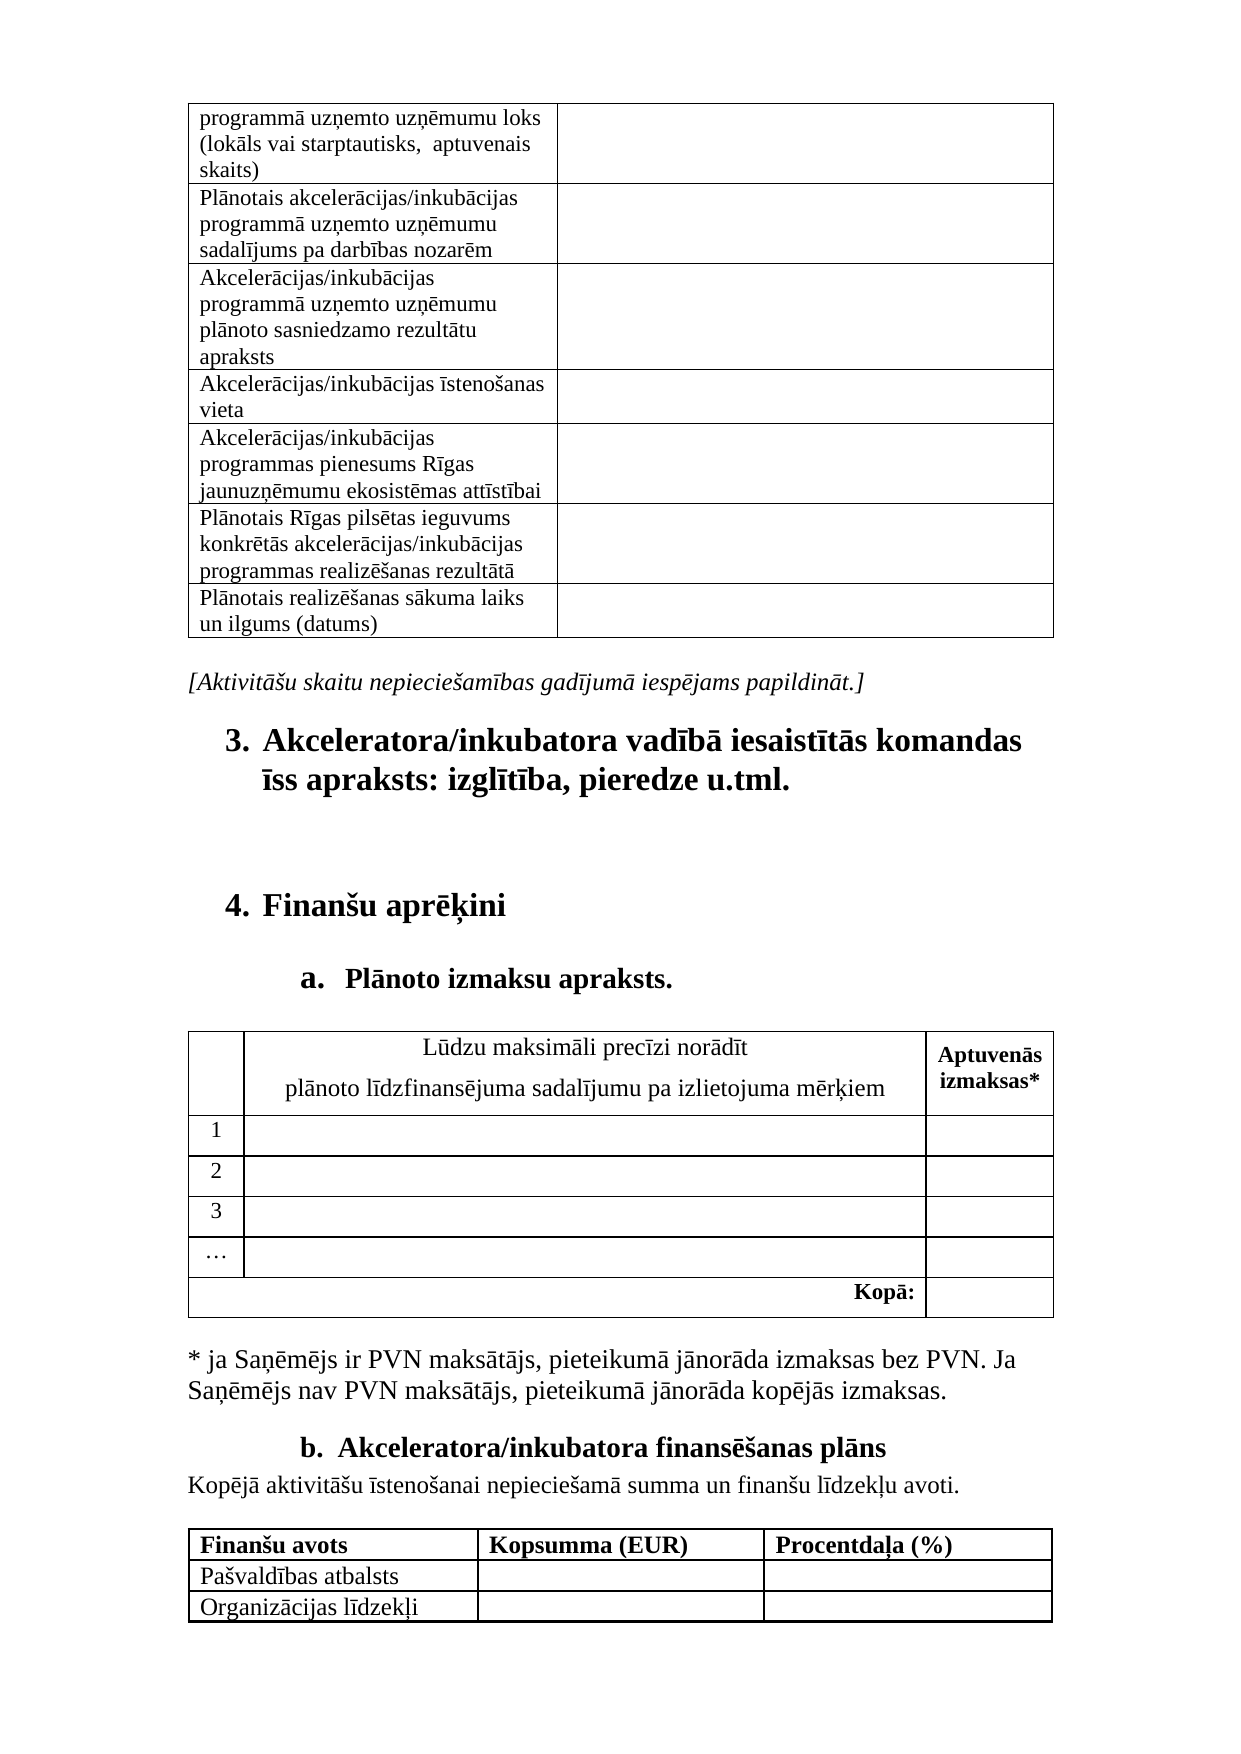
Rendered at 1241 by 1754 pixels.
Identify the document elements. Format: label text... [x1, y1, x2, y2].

table_cell [927, 1197, 1053, 1236]
table_cell 2 [189, 1157, 243, 1196]
table_header Procentdaļa (%) [765, 1530, 1051, 1559]
table_cell Kopā: [189, 1278, 925, 1317]
table_cell [245, 1197, 925, 1236]
table_cell Plānotais akcelerācijas/inkubācijas programmā uzņemto uzņēmumu sadalījums pa darbības nozarēm [189, 184, 557, 263]
table_cell [558, 264, 1053, 369]
table_cell [558, 424, 1053, 503]
table_cell Plānotais Rīgas pilsētas ieguvums konkrētās akcelerācijas/inkubācijas programmas realizēšanas rezultātā [189, 504, 557, 583]
text [Aktivitāšu skaitu nepieciešamības gadījumā iespējams papildināt.] [187, 667, 1053, 695]
table_cell [927, 1157, 1053, 1196]
table_cell 3 [189, 1197, 243, 1236]
table_cell Pašvaldības atbalsts [190, 1561, 477, 1589]
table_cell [189, 104, 557, 183]
table_cell [245, 1157, 925, 1196]
table_cell [558, 504, 1053, 583]
table_header [189, 1032, 243, 1115]
list Akceleratora/inkubatora finansēšanas plāns [300, 1431, 1053, 1464]
table_cell … [189, 1238, 243, 1276]
table_cell [558, 370, 1053, 423]
table_cell [245, 1238, 925, 1276]
table_header Finanšu avots [190, 1530, 477, 1559]
table_cell Plānotais realizēšanas sākuma laiks un ilgums (datums) [189, 584, 557, 637]
table_header Aptuvenās izmaksas* [927, 1032, 1053, 1115]
table_cell [927, 1278, 1053, 1317]
table_cell [927, 1116, 1053, 1155]
text * ja Saņēmējs ir PVN maksātājs, pieteikumā jānorāda izmaksas bez PVN. Ja Saņēmējs nav PVN maksātājs, pieteikumā jānorāda kopējās izmaksas. [187, 1343, 1053, 1406]
table_cell Akcelerācijas/inkubācijas programmā uzņemto uzņēmumu plānoto sasniedzamo rezultātu apraksts [189, 264, 557, 369]
list Finanšu aprēķini [225, 885, 1053, 924]
table_header Kopsumma (EUR) [479, 1530, 763, 1559]
table_header Lūdzu maksimāli precīzi norādīt plānoto līdzfinansējuma sadalījumu pa izlietojuma mērķiem [245, 1032, 925, 1115]
table_cell [479, 1592, 763, 1620]
table_cell Akcelerācijas/inkubācijas īstenošanas vieta [189, 370, 557, 423]
table_cell [558, 184, 1053, 263]
table_cell [245, 1116, 925, 1155]
table_cell 1 [189, 1116, 243, 1155]
table_cell [558, 104, 1053, 183]
table_cell [479, 1561, 763, 1589]
table_cell Akcelerācijas/inkubācijas programmas pienesums Rīgas jaunuzņēmumu ekosistēmas attīstībai [189, 424, 557, 503]
table_cell [765, 1592, 1051, 1620]
table_cell [558, 584, 1053, 637]
list Akceleratora/inkubatora vadībā iesaistītās komandas īss apraksts: izglītība, pieredze u.tml. [225, 720, 1053, 797]
table_cell [765, 1561, 1051, 1589]
table_cell [927, 1238, 1053, 1276]
text Kopējā aktivitāšu īstenošanai nepieciešamā summa un finanšu līdzekļu avoti. [187, 1470, 1053, 1499]
list Plānoto izmaksu apraksts. [300, 957, 1053, 996]
table_cell Organizācijas līdzekļi [190, 1592, 477, 1620]
